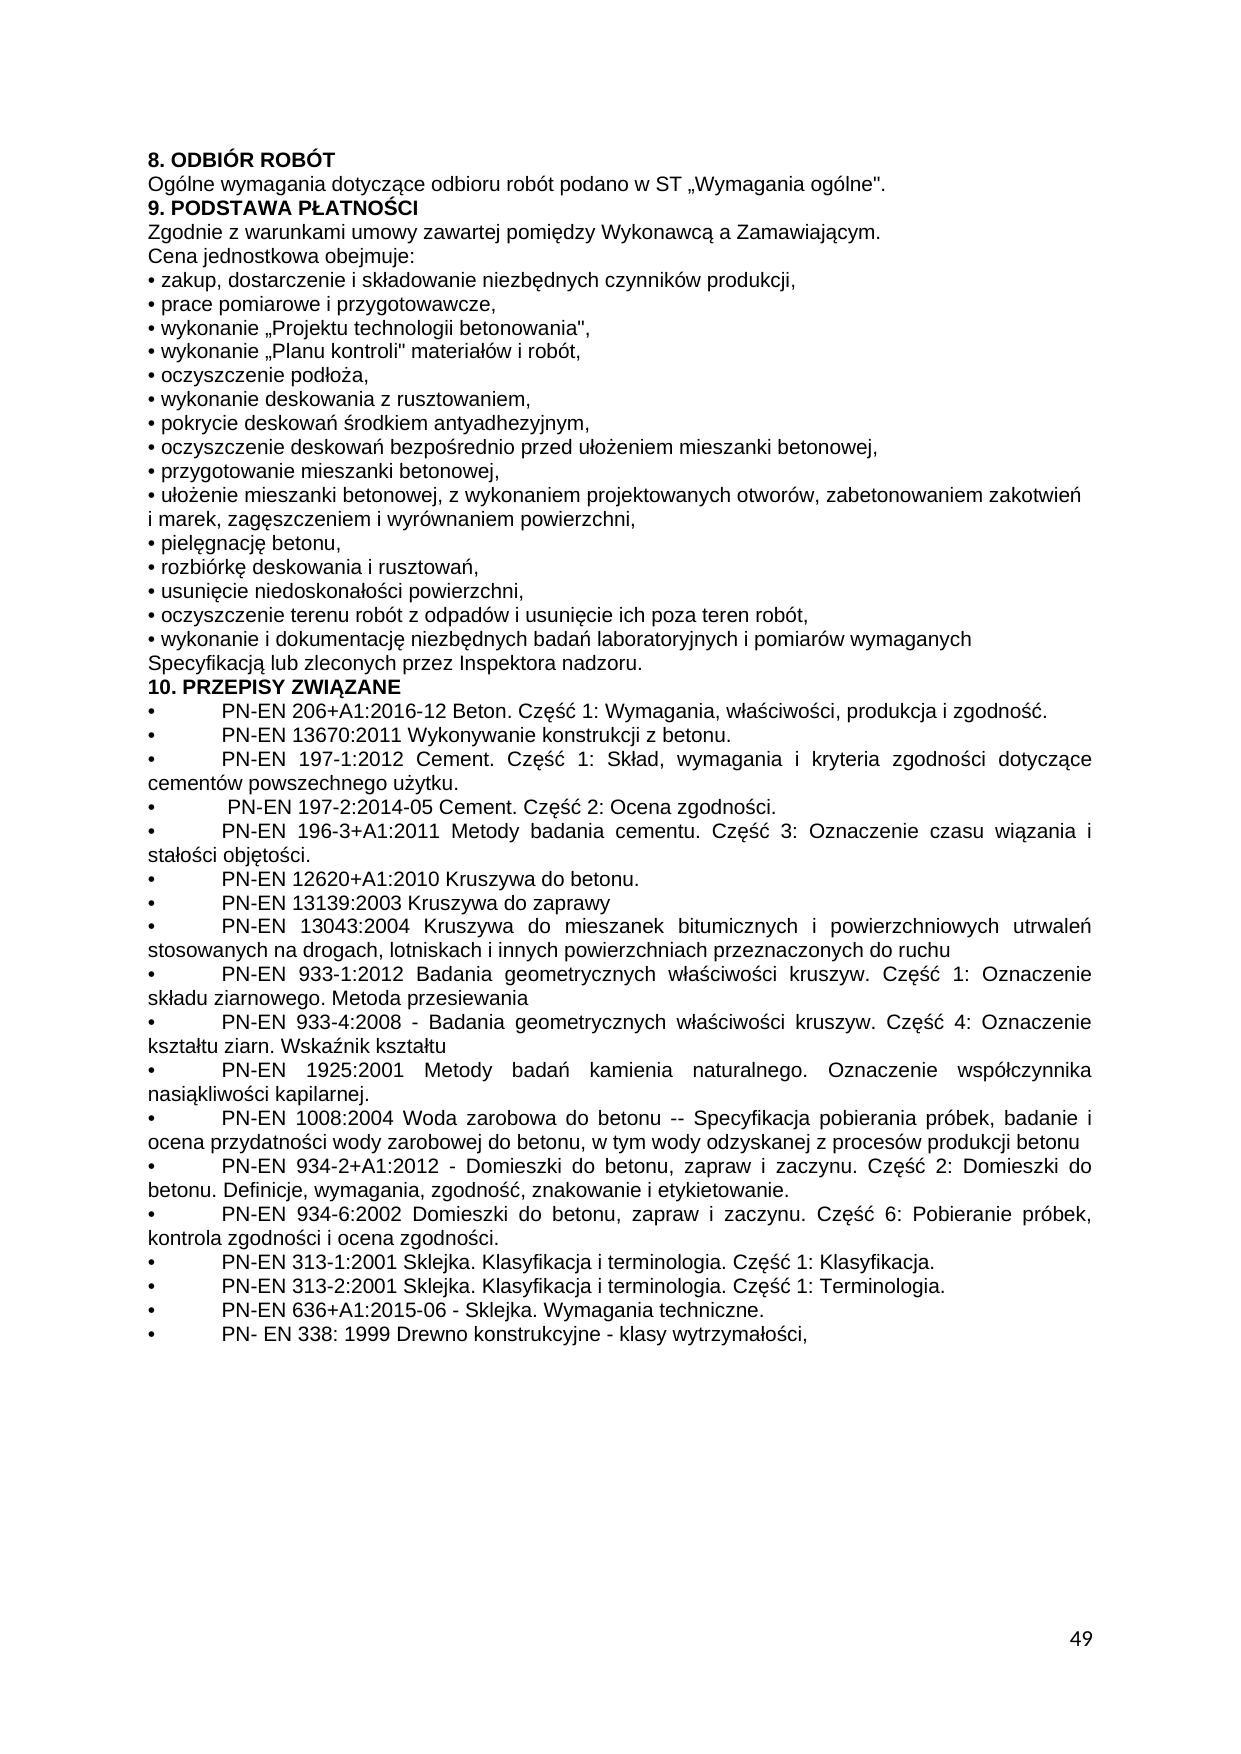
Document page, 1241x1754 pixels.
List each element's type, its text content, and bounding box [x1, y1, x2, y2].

text • oczyszczenie podłoża, [148, 363, 1093, 387]
text • PN-EN 934-2+A1:2012 - Domieszki do betonu, zapraw i zaczynu. Część 2: Domieszki do betonu. Definicje, wymagania, zgodność, znakowanie i etykietowanie. [148, 1154, 1093, 1202]
text 8. ODBIÓR ROBÓT [148, 148, 1093, 172]
text • PN-EN 196-3+A1:2011 Metody badania cementu. Część 3: Oznaczenie czasu wiązania i stałości objętości. [148, 818, 1093, 866]
text • pokrycie deskowań środkiem antyadhezyjnym, [148, 411, 1093, 435]
text • PN-EN 206+A1:2016-12 Beton. Część 1: Wymagania, właściwości, produkcja i zgodność. [148, 699, 1093, 723]
text • wykonanie deskowania z rusztowaniem, [148, 387, 1093, 411]
text • PN-EN 933-1:2012 Badania geometrycznych właściwości kruszyw. Część 1: Oznaczenie składu ziarnowego. Metoda przesiewania [148, 962, 1093, 1010]
text • PN-EN 12620+A1:2010 Kruszywa do betonu. [148, 866, 1093, 890]
text • wykonanie i dokumentację niezbędnych badań laboratoryjnych i pomiarów wymaganych Specyfikacją lub zleconych przez Inspektora nadzoru. [148, 627, 1093, 675]
text • PN-EN 13670:2011 Wykonywanie konstrukcji z betonu. [148, 723, 1093, 747]
text • zakup, dostarczenie i składowanie niezbędnych czynników produkcji, [148, 267, 1093, 291]
text Zgodnie z warunkami umowy zawartej pomiędzy Wykonawcą a Zamawiającym. [148, 219, 1093, 243]
text • PN-EN 1925:2001 Metody badań kamienia naturalnego. Oznaczenie współczynnika nasiąkliwości kapilarnej. [148, 1058, 1093, 1106]
text 10. PRZEPISY ZWIĄZANE [148, 675, 1093, 699]
text • PN-EN 197-2:2014-05 Cement. Część 2: Ocena zgodności. [148, 794, 1093, 818]
text • PN-EN 934-6:2002 Domieszki do betonu, zapraw i zaczynu. Część 6: Pobieranie próbek, kontrola zgodności i ocena zgodności. [148, 1202, 1093, 1250]
text • przygotowanie mieszanki betonowej, [148, 459, 1093, 483]
text • rozbiórkę deskowania i rusztowań, [148, 555, 1093, 579]
text Cena jednostkowa obejmuje: [148, 243, 1093, 267]
text • PN-EN 933-4:2008 - Badania geometrycznych właściwości kruszyw. Część 4: Oznaczenie kształtu ziarn. Wskaźnik kształtu [148, 1010, 1093, 1058]
text • usunięcie niedoskonałości powierzchni, [148, 579, 1093, 603]
text Ogólne wymagania dotyczące odbioru robót podano w ST „Wymagania ogólne". [148, 172, 1093, 196]
text • wykonanie „Planu kontroli" materiałów i robót, [148, 339, 1093, 363]
text • prace pomiarowe i przygotowawcze, [148, 291, 1093, 315]
text • PN-EN 13139:2003 Kruszywa do zaprawy [148, 890, 1093, 914]
text • oczyszczenie terenu robót z odpadów i usunięcie ich poza teren robót, [148, 603, 1093, 627]
text • ułożenie mieszanki betonowej, z wykonaniem projektowanych otworów, zabetonowaniem zakotwień i marek, zagęszczeniem i wyrównaniem powierzchni, [148, 483, 1093, 531]
text • pielęgnację betonu, [148, 531, 1093, 555]
text • PN-EN 313-2:2001 Sklejka. Klasyfikacja i terminologia. Część 1: Terminologia. [148, 1274, 1093, 1298]
text • wykonanie „Projektu technologii betonowania", [148, 315, 1093, 339]
text • PN-EN 13043:2004 Kruszywa do mieszanek bitumicznych i powierzchniowych utrwaleń stosowanych na drogach, lotniskach i innych powierzchniach przeznaczonych do ruchu [148, 914, 1093, 962]
text • PN-EN 197-1:2012 Cement. Część 1: Skład, wymagania i kryteria zgodności dotyczące cementów powszechnego użytku. [148, 747, 1093, 794]
text • PN-EN 1008:2004 Woda zarobowa do betonu -- Specyfikacja pobierania próbek, badanie i ocena przydatności wody zarobowej do betonu, w tym wody odzyskanej z procesów produkcji betonu [148, 1106, 1093, 1154]
text • PN-EN 313-1:2001 Sklejka. Klasyfikacja i terminologia. Część 1: Klasyfikacja. [148, 1250, 1093, 1274]
text • PN- EN 338: 1999 Drewno konstrukcyjne - klasy wytrzymałości, [148, 1322, 1093, 1346]
text • oczyszczenie deskowań bezpośrednio przed ułożeniem mieszanki betonowej, [148, 435, 1093, 459]
text 9. PODSTAWA PŁATNOŚCI [148, 196, 1093, 219]
text • PN-EN 636+A1:2015-06 - Sklejka. Wymagania techniczne. [148, 1298, 1093, 1322]
